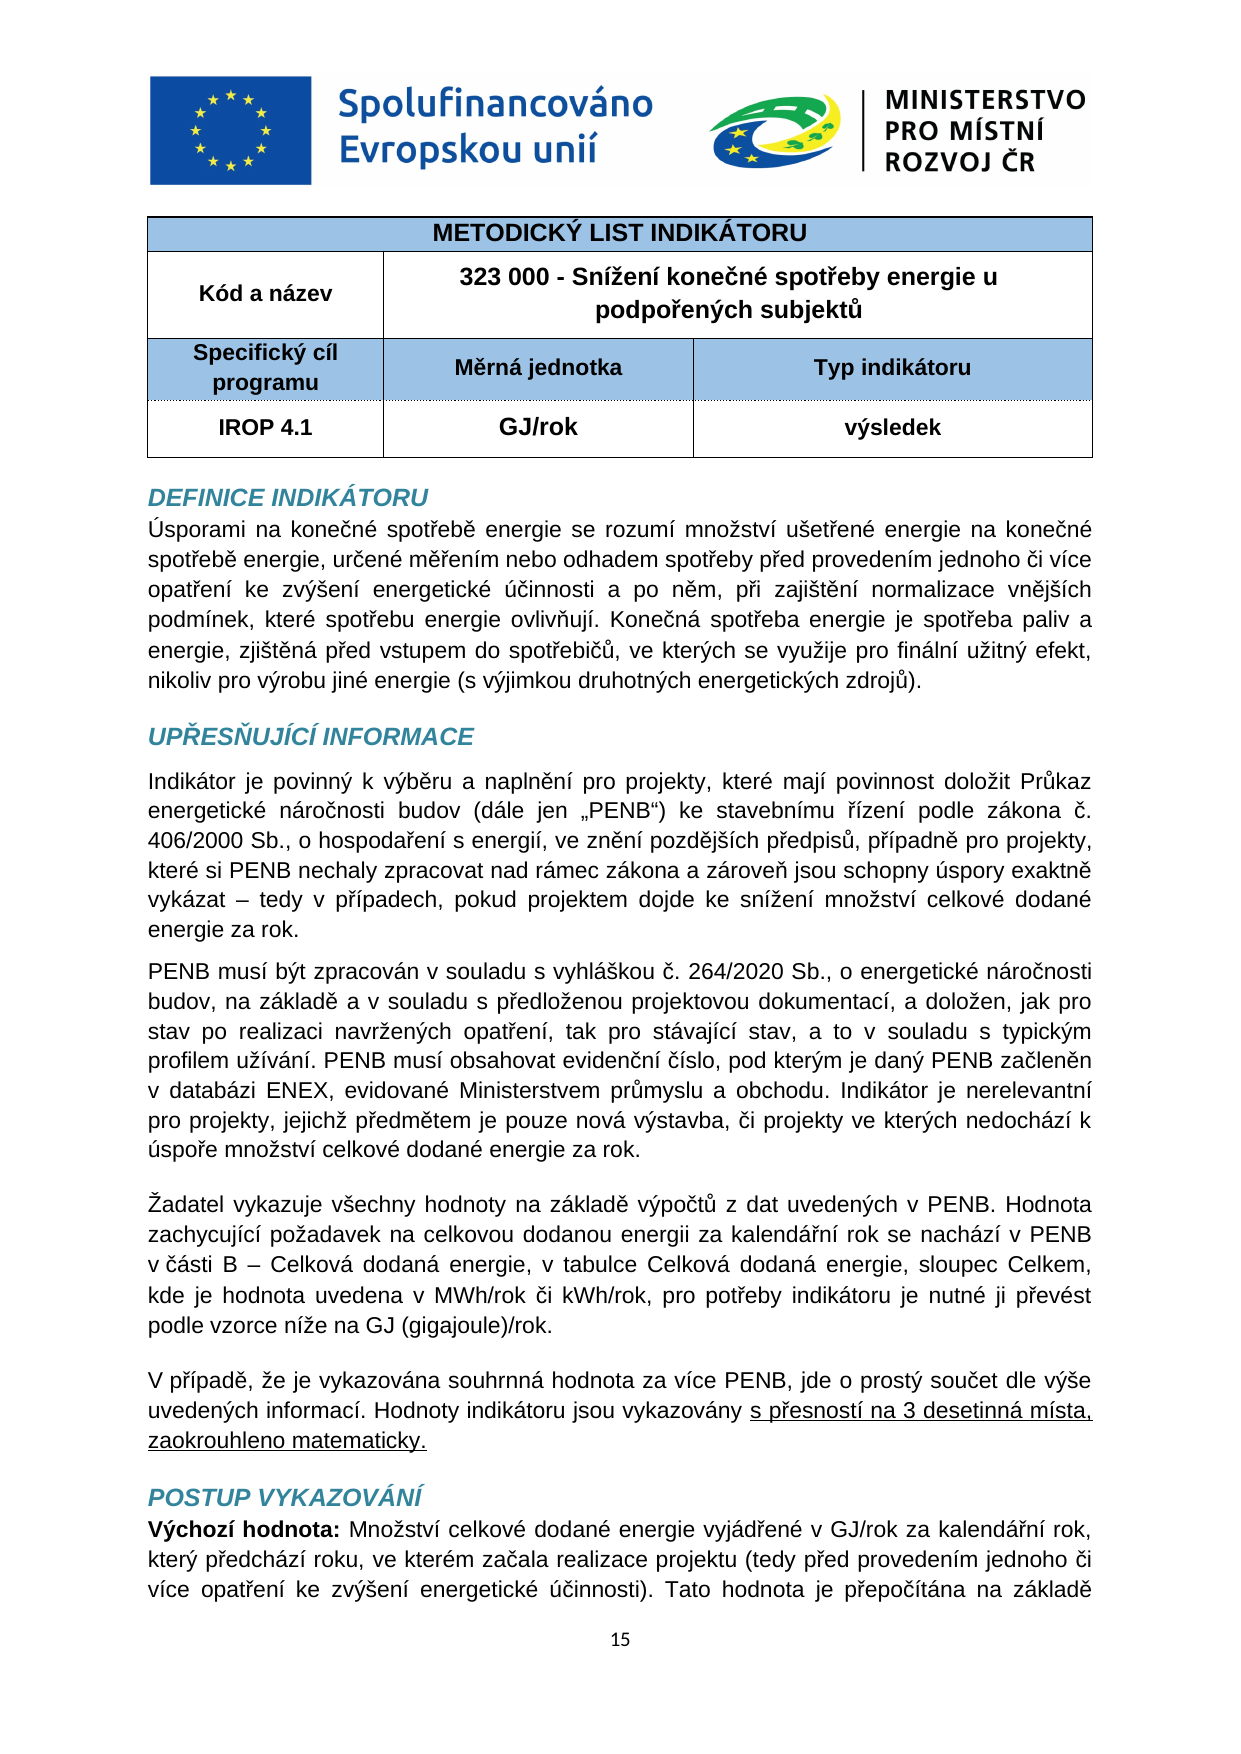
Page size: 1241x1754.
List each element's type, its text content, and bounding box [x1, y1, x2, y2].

text Upřesňující informace [148, 722, 1093, 751]
text Žadatel vykazuje všechny hodnoty na základě výpočtů z dat uvedených v PENB. Hodnota zachycující požadavek na celkovou dodanou energii za kalendářní rok se nachází v PENB v části B – Celková dodaná energie, v tabulce Celková dodaná energie, sloupec Celkem, kde je hodnota uvedena v MWh/rok či kWh/rok, pro potřeby indikátoru je nutné ji převést podle vzorce níže na GJ (gigajoule)/rok. [148, 1191, 1093, 1338]
table_cell Kód a název [148, 252, 383, 338]
table_cell IROP 4.1 [148, 400, 383, 457]
table_cell 323 000 - Snížení konečné spotřeby energie u podpořených subjektů [384, 252, 1092, 338]
table_cell výsledek [694, 400, 1092, 457]
table_header METODICKÝ LIST INDIKÁTORU [148, 218, 1092, 251]
text Úsporami na konečné spotřebě energie se rozumí množství ušetřené energie na konečné spotřebě energie, určené měřením nebo odhadem spotřeby před provedením jednoho či více opatření ke zvýšení energetické účinnosti a po něm, při zajištění normalizace vnějších podmínek, které spotřebu energie ovlivňují. Konečná spotřeba energie je spotřeba paliv a energie, zjištěná před vstupem do spotřebičů, ve kterých se využije pro finální užitný efekt, nikoliv pro výrobu jiné energie (s výjimkou druhotných energetických zdrojů). [148, 516, 1093, 693]
table_cell GJ/rok [384, 400, 693, 457]
text PENB musí být zpracován v souladu s vyhláškou č. 264/2020 Sb., o energetické náročnosti budov, na základě a v souladu s předloženou projektovou dokumentací, a doložen, jak pro stav po realizaci navržených opatření, tak pro stávající stav, a to v souladu s typickým profilem užívání. PENB musí obsahovat evidenční číslo, pod kterým je daný PENB začleněn v databázi ENEX, evidované Ministerstvem průmyslu a obchodu. Indikátor je nerelevantní pro projekty, jejichž předmětem je pouze nová výstavba, či projekty ve kterých nedochází k úspoře množství celkové dodané energie za rok. [148, 958, 1093, 1163]
table_cell Měrná jednotka [384, 339, 693, 400]
text Definice indikátoru [148, 483, 1093, 512]
text V případě, že je vykazována souhrnná hodnota za více PENB, jde o prostý součet dle výše uvedených informací. Hodnoty indikátoru jsou vykazovány s přesností na 3 desetinná místa, zaokrouhleno matematicky. [148, 1367, 1093, 1454]
text postup vykazování [148, 1483, 1093, 1511]
picture [147, 73, 1093, 188]
table_cell Typ indikátoru [694, 339, 1092, 400]
text Indikátor je povinný k výběru a naplnění pro projekty, které mají povinnost doložit Průkaz energetické náročnosti budov (dále jen „PENB“) ke stavebnímu řízení podle zákona č. 406/2000 Sb., o hospodaření s energií, ve znění pozdějších předpisů, případně pro projekty, které si PENB nechaly zpracovat nad rámec zákona a zároveň jsou schopny úspory exaktně vykázat – tedy v případech, pokud projektem dojde ke snížení množství celkové dodané energie za rok. [148, 768, 1093, 942]
table_cell Specifický cíl programu [148, 339, 383, 400]
